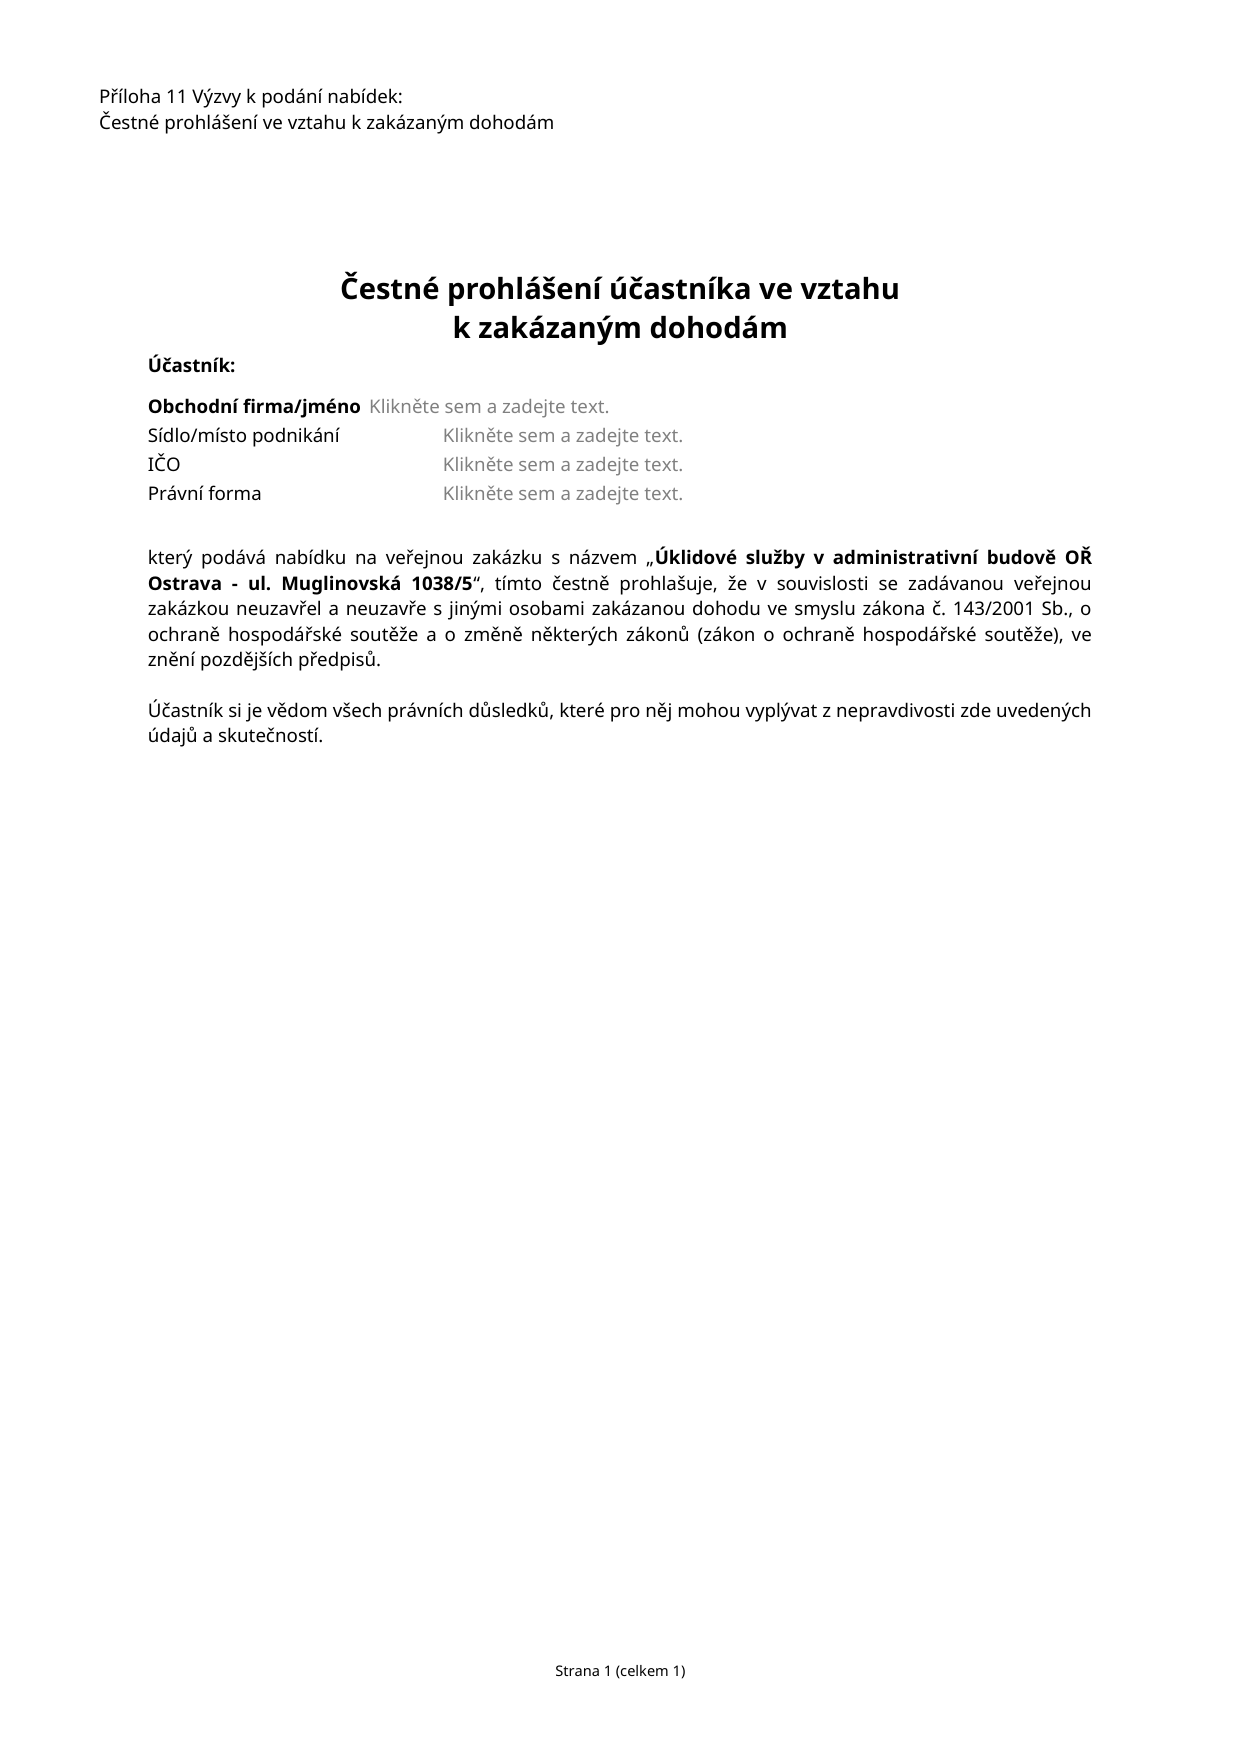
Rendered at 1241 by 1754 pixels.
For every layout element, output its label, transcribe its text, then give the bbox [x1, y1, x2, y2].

text Sídlo/místo podnikání [148, 420, 1093, 449]
title Čestné prohlášení účastníka ve vztahu [148, 268, 1093, 308]
text Právní forma [148, 478, 1093, 507]
text který podává nabídku na veřejnou zakázku s názvem „Úklidové služby v administrativní budově OŘ Ostrava - ul. Muglinovská 1038/5“, tímto čestně prohlašuje, že v souvislosti se zadávanou veřejnou zakázkou neuzavřel a neuzavře s jinými osobami zakázanou dohodu ve smyslu zákona č. 143/2001 Sb., o ochraně hospodářské soutěže a o změně některých zákonů (zákon o ochraně hospodářské soutěže), ve znění pozdějších předpisů. [148, 545, 1093, 672]
text Účastník: [148, 347, 1093, 378]
text IČO [148, 449, 1093, 478]
text Účastník si je vědom všech právních důsledků, které pro něj mohou vyplývat z nepravdivosti zde uvedených údajů a skutečností. [148, 697, 1093, 748]
text Obchodní firma/jméno [148, 391, 1093, 420]
text k zakázaným dohodám [148, 308, 1093, 347]
